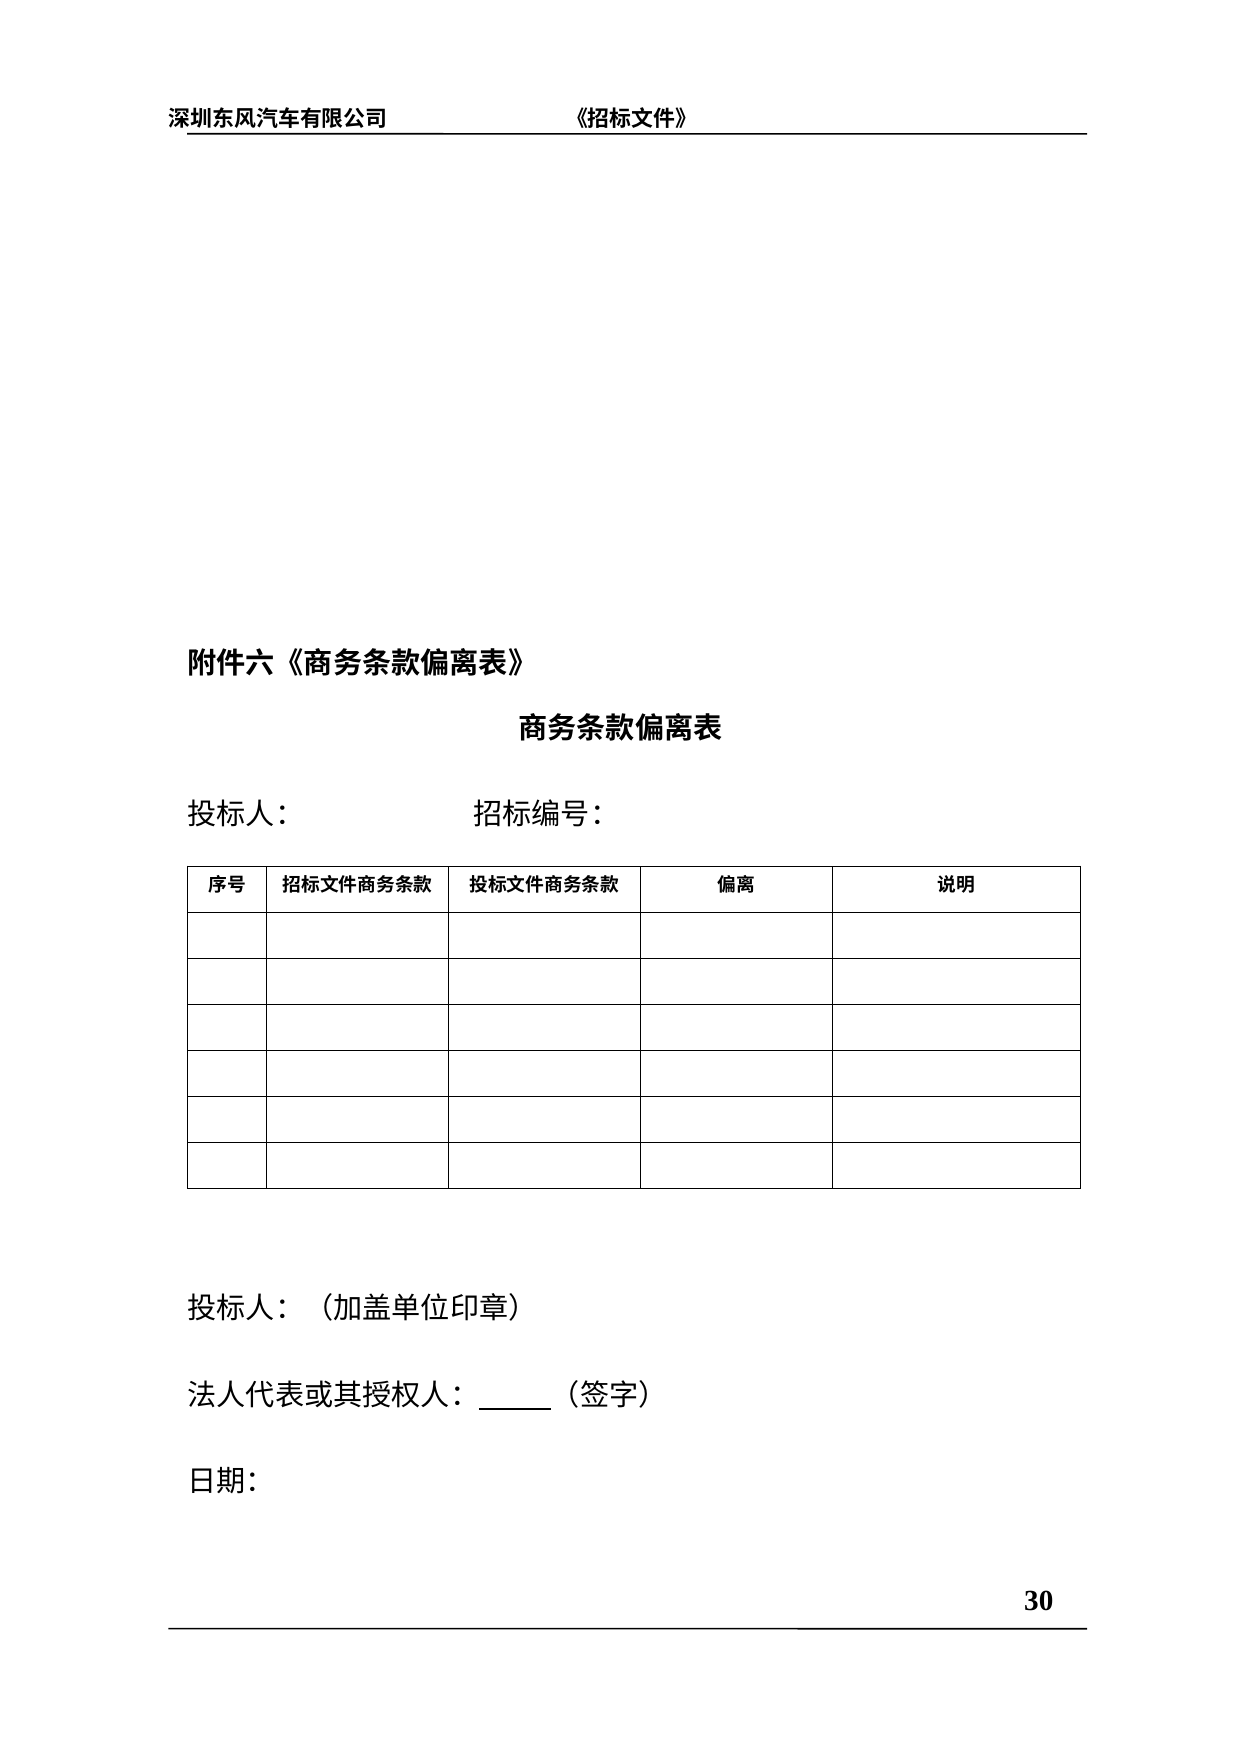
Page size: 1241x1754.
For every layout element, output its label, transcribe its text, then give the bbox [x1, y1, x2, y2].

table_cell [267, 1051, 448, 1096]
table_cell [449, 1005, 640, 1050]
table_cell [641, 1005, 832, 1050]
table_cell [833, 1051, 1080, 1096]
subtitle 附件六《商务条款偏离表》 [187, 628, 1053, 693]
table_cell [641, 1051, 832, 1096]
table_cell [449, 959, 640, 1004]
table_cell [833, 959, 1080, 1004]
table_cell [833, 1005, 1080, 1050]
text 投标人： 招标编号： [187, 779, 1053, 844]
table_cell [188, 959, 266, 1004]
text 法人代表或其授权人： （签字） [187, 1360, 1053, 1425]
table_cell [449, 1051, 640, 1096]
table_cell [267, 959, 448, 1004]
table_cell [449, 1143, 640, 1188]
table_cell [641, 913, 832, 958]
text 日期： [187, 1446, 1053, 1511]
table_cell [641, 959, 832, 1004]
table_cell [449, 1097, 640, 1142]
table_cell [188, 1143, 266, 1188]
table_header 说明 [833, 867, 1080, 912]
table_cell [833, 1097, 1080, 1142]
table_header 序号 [188, 867, 266, 912]
text 投标人：（加盖单位印章） [187, 1274, 1053, 1339]
table_cell [188, 1097, 266, 1142]
table_cell [833, 913, 1080, 958]
table_cell [641, 1143, 832, 1188]
table_cell [267, 1005, 448, 1050]
table_cell [267, 1097, 448, 1142]
text 商务条款偏离表 [187, 693, 1053, 758]
table_cell [188, 1051, 266, 1096]
table_header 偏离 [641, 867, 832, 912]
table_cell [641, 1097, 832, 1142]
table_cell [267, 913, 448, 958]
table_cell [267, 1143, 448, 1188]
table_header 招标文件商务条款 [267, 867, 448, 912]
table_header 投标文件商务条款 [449, 867, 640, 912]
table_cell [188, 1005, 266, 1050]
table_cell [449, 913, 640, 958]
table_cell [188, 913, 266, 958]
table_cell [833, 1143, 1080, 1188]
